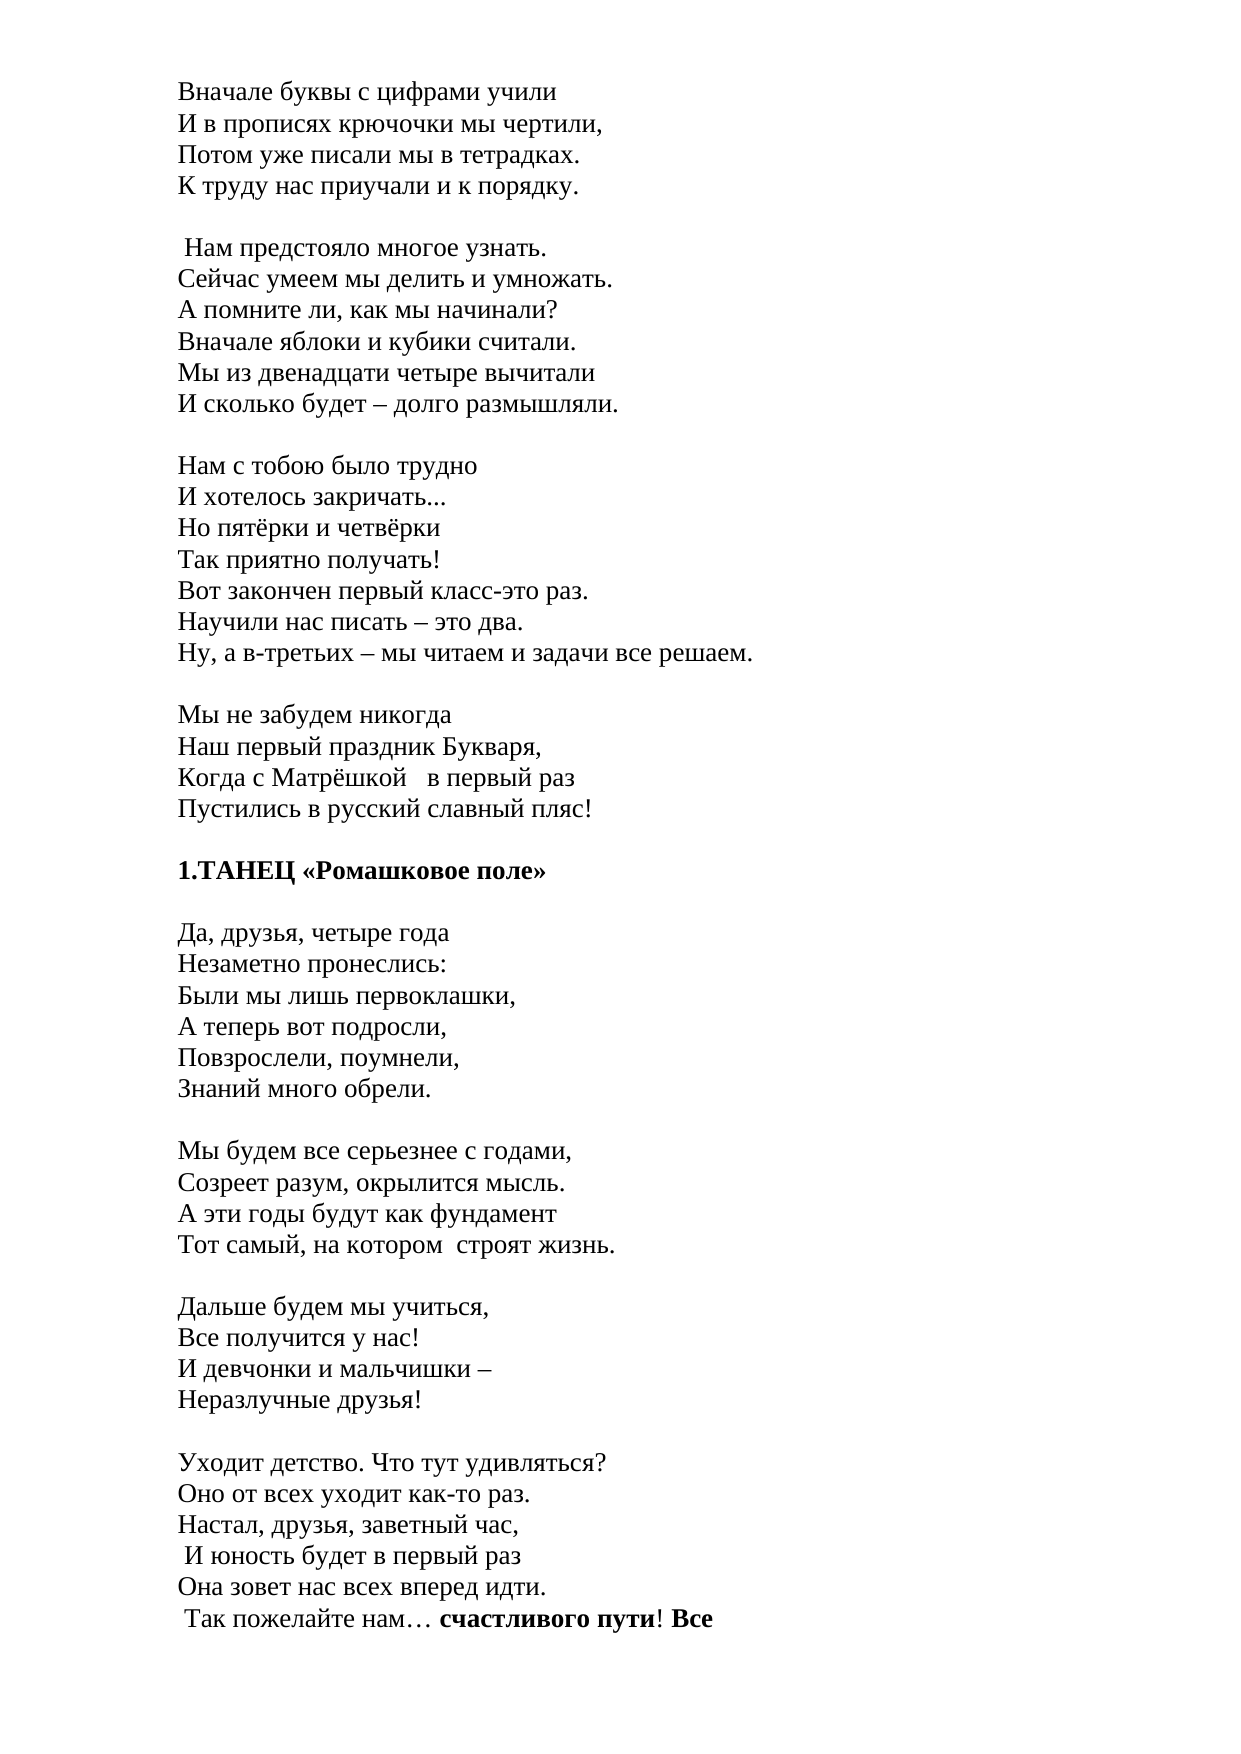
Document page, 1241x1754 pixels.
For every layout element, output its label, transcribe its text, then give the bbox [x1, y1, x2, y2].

text И юность будет в первый раз [177, 1539, 1152, 1571]
text Мы будем все серьезнее с годами, [177, 1134, 1152, 1166]
text Незаметно пронеслись: [177, 948, 1152, 979]
text Созреет разум, окрылится мысль. [177, 1166, 1152, 1197]
text Знаний много обрели. [177, 1072, 1152, 1103]
text Мы из двенадцати четыре вычитали [177, 356, 1152, 387]
text Нам предстояло многое узнать. [177, 231, 1152, 262]
text Неразлучные друзья! [177, 1384, 1152, 1415]
text И девчонки и мальчишки – [177, 1352, 1152, 1384]
text Ну, а в-третьих – мы читаем и задачи все решаем. [177, 636, 1152, 667]
text Пустились в русский славный пляс! [177, 792, 1152, 823]
text И сколько будет – долго размышляли. [177, 387, 1152, 418]
text Все получится у нас! [177, 1321, 1152, 1352]
text Вот закончен первый класс-это раз. [177, 574, 1152, 605]
text Мы не забудем никогда [177, 698, 1152, 729]
text К труду нас приучали и к порядку. [177, 169, 1152, 200]
text Да, друзья, четыре года [177, 916, 1152, 948]
text Когда с Матрёшкой в первый раз [177, 761, 1152, 792]
text Наш первый праздник Букваря, [177, 729, 1152, 761]
text Дальше будем мы учиться, [177, 1290, 1152, 1321]
text Вначале яблоки и кубики считали. [177, 325, 1152, 356]
text А теперь вот подросли, [177, 1010, 1152, 1041]
text Она зовет нас всех вперед идти. [177, 1571, 1152, 1602]
text Уходит детство. Что тут удивляться? [177, 1446, 1152, 1477]
text Так приятно получать! [177, 543, 1152, 574]
text А помните ли, как мы начинали? [177, 293, 1152, 325]
text Были мы лишь первоклашки, [177, 979, 1152, 1010]
text И в прописях крючочки мы чертили, [177, 107, 1152, 138]
text Повзрослели, поумнели, [177, 1041, 1152, 1072]
text Научили нас писать – это два. [177, 605, 1152, 636]
text Так пожелайте нам… счастливого пути! Все [177, 1602, 1152, 1633]
text Потом уже писали мы в тетрадках. [177, 138, 1152, 169]
text Сейчас умеем мы делить и умножать. [177, 262, 1152, 293]
text Вначале буквы с цифрами учили [177, 76, 1152, 107]
text А эти годы будут как фундамент [177, 1197, 1152, 1228]
text Тот самый, на котором строят жизнь. [177, 1228, 1152, 1259]
text 1.ТАНЕЦ «Ромашковое поле» [177, 854, 1152, 885]
text Настал, друзья, заветный час, [177, 1508, 1152, 1539]
text И хотелось закричать... [177, 480, 1152, 512]
text Оно от всех уходит как-то раз. [177, 1477, 1152, 1508]
text Нам с тобою было трудно [177, 449, 1152, 480]
text Но пятёрки и четвёрки [177, 512, 1152, 543]
